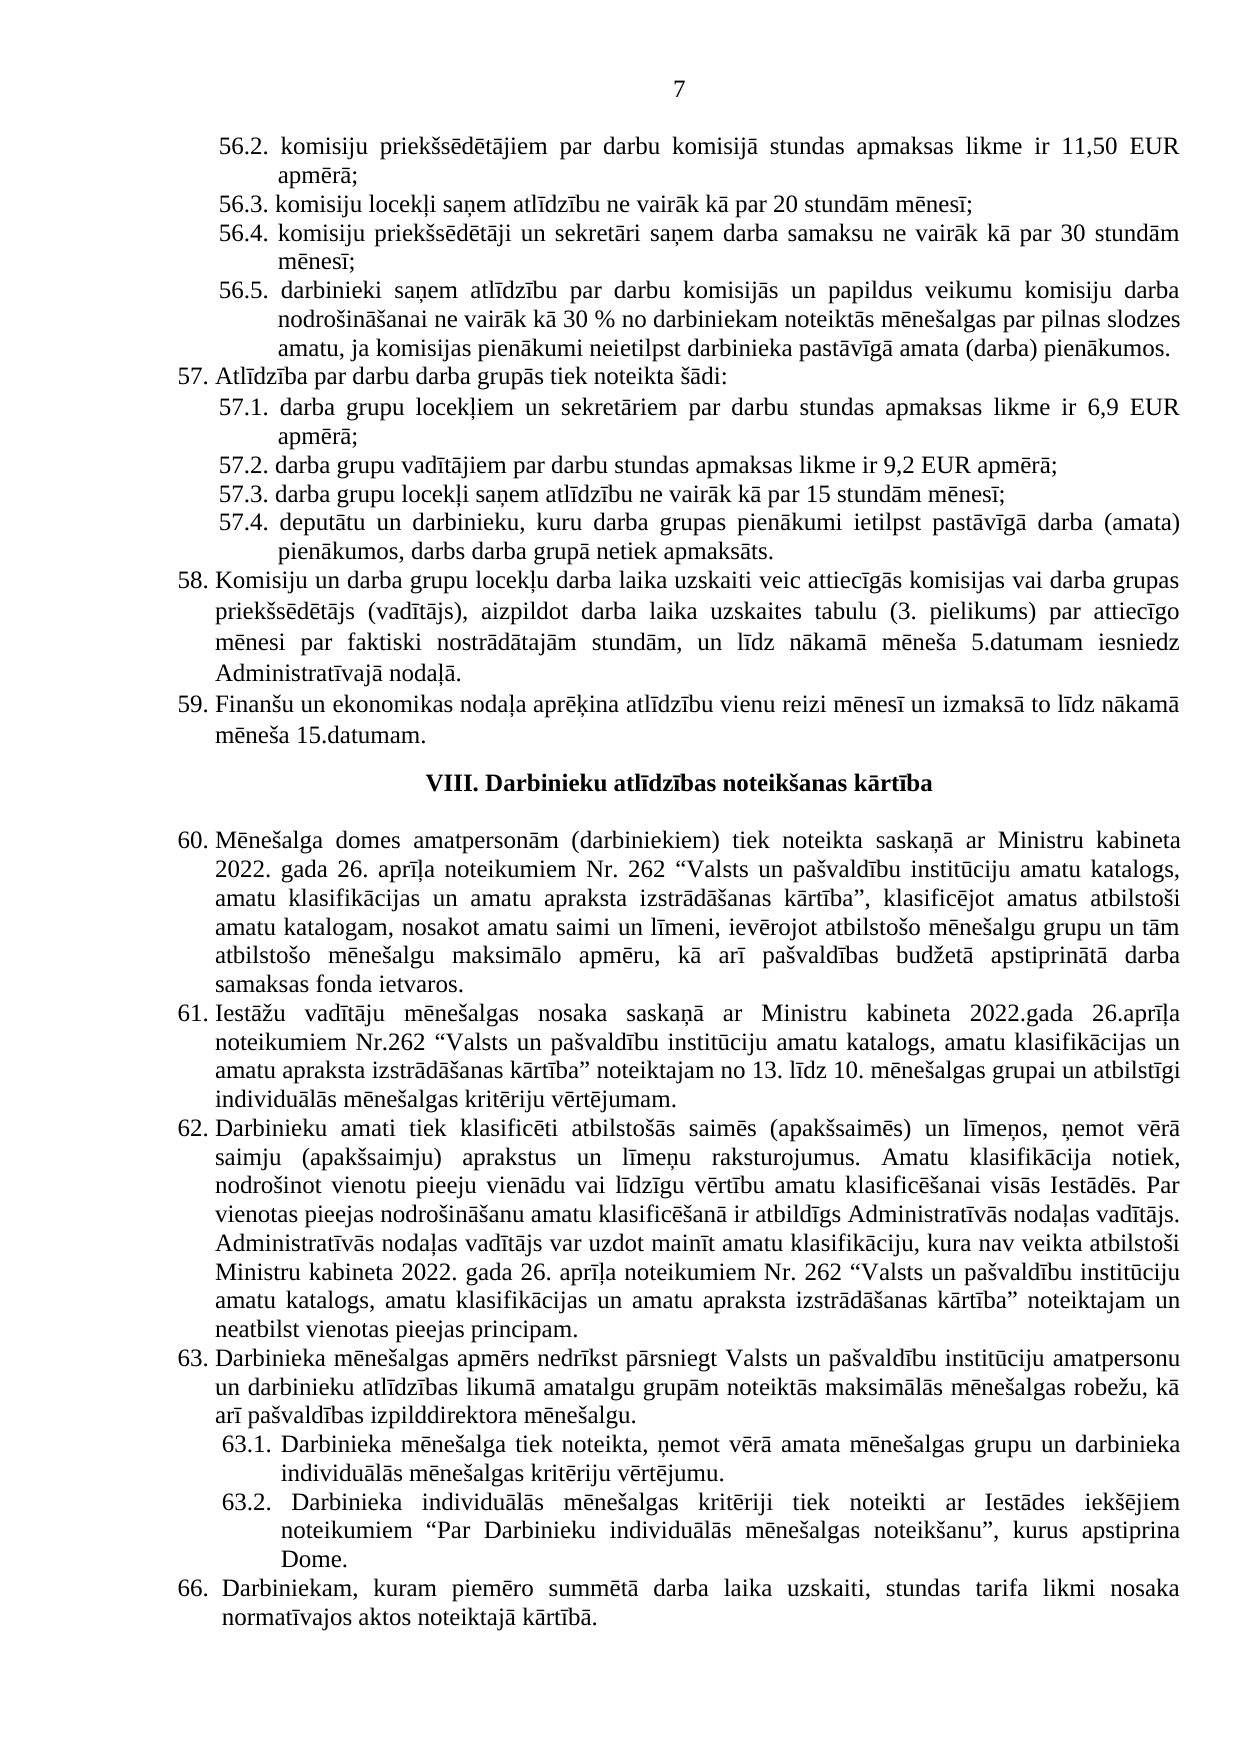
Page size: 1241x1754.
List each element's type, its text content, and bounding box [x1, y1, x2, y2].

text 56.5. darbinieki saņem atlīdzību par darbu komisijās un papildus veikumu komisiju darba nodrošināšanai ne vairāk kā 30 % no darbiniekam noteiktās mēnešalgas par pilnas slodzes amatu, ja komisijas pienākumi neietilpst darbinieka pastāvīgā amata (darba) pienākumos. [218, 275, 1181, 361]
text 57.2. darba grupu vadītājiem par darbu stundas apmaksas likme ir 9,2 EUR apmērā; [218, 450, 1181, 479]
text VIII. Darbinieku atlīdzības noteikšanas kārtība [177, 768, 1181, 797]
list Iestāžu vadītāju mēnešalgas nosaka saskaņā ar Ministru kabineta 2022.gada 26.aprīļa noteikumiem Nr.262 “Valsts un pašvaldību institūciju amatu katalogs, amatu klasifikācijas un amatu apraksta izstrādāšanas kārtība” noteiktajam no 13. līdz 10. mēnešalgas grupai un atbilstīgi individuālās mēnešalgas kritēriju vērtējumam. [177, 998, 1181, 1113]
text 57.4. deputātu un darbinieku, kuru darba grupas pienākumi ietilpst pastāvīgā darba (amata) pienākumos, darbs darba grupā netiek apmaksāts. [218, 507, 1181, 565]
list Komisiju un darba grupu locekļu darba laika uzskaiti veic attiecīgās komisijas vai darba grupas priekšsēdētājs (vadītājs), aizpildot darba laika uzskaites tabulu (3. pielikums) par attiecīgo mēnesi par faktiski nostrādātajām stundām, un līdz nākamā mēneša 5.datumam iesniedz Administratīvajā nodaļā. [177, 565, 1181, 687]
text 57.3. darba grupu locekļi saņem atlīdzību ne vairāk kā par 15 stundām mēnesī; [218, 479, 1181, 507]
list Darbinieku amati tiek klasificēti atbilstošās saimēs (apakšsaimēs) un līmeņos, ņemot vērā saimju (apakšsaimju) aprakstus un līmeņu raksturojumus. Amatu klasifikācija notiek, nodrošinot vienotu pieeju vienādu vai līdzīgu vērtību amatu klasificēšanai visās Iestādēs. Par vienotas pieejas nodrošināšanu amatu klasificēšanā ir atbildīgs Administratīvās nodaļas vadītājs. Administratīvās nodaļas vadītājs var uzdot mainīt amatu klasifikāciju, kura nav veikta atbilstoši Ministru kabineta 2022. gada 26. aprīļa noteikumiem Nr. 262 “Valsts un pašvaldību institūciju amatu katalogs, amatu klasifikācijas un amatu apraksta izstrādāšanas kārtība” noteiktajam un neatbilst vienotas pieejas principam. [177, 1113, 1181, 1343]
list Darbinieka mēnešalgas apmērs nedrīkst pārsniegt Valsts un pašvaldību institūciju amatpersonu un darbinieku atlīdzības likumā amatalgu grupām noteiktās maksimālās mēnešalgas robežu, kā arī pašvaldības izpilddirektora mēnešalgu. [177, 1343, 1181, 1429]
text 56.3. komisiju locekļi saņem atlīdzību ne vairāk kā par 20 stundām mēnesī; [218, 189, 1181, 218]
text 56.2. komisiju priekšsēdētājiem par darbu komisijā stundas apmaksas likme ir 11,50 EUR apmērā; [218, 131, 1181, 189]
text 63.2. Darbinieka individuālās mēnešalgas kritēriji tiek noteikti ar Iestādes iekšējiem noteikumiem “Par Darbinieku individuālās mēnešalgas noteikšanu”, kurus apstiprina Dome. [222, 1487, 1181, 1573]
text 56.4. komisiju priekšsēdētāji un sekretāri saņem darba samaksu ne vairāk kā par 30 stundām mēnesī; [218, 218, 1181, 275]
list Darbiniekam, kuram piemēro summētā darba laika uzskaiti, stundas tarifa likmi nosaka normatīvajos aktos noteiktajā kārtībā. [177, 1573, 1181, 1630]
list Finanšu un ekonomikas nodaļa aprēķina atlīdzību vienu reizi mēnesī un izmaksā to līdz nākamā mēneša 15.datumam. [177, 689, 1181, 749]
list Atlīdzība par darbu darba grupās tiek noteikta šādi: [177, 361, 1181, 390]
text 57.1. darba grupu locekļiem un sekretāriem par darbu stundas apmaksas likme ir 6,9 EUR apmērā; [218, 392, 1181, 450]
text 63.1. Darbinieka mēnešalga tiek noteikta, ņemot vērā amata mēnešalgas grupu un darbinieka individuālās mēnešalgas kritēriju vērtējumu. [222, 1429, 1181, 1487]
list Mēnešalga domes amatpersonām (darbiniekiem) tiek noteikta saskaņā ar Ministru kabineta 2022. gada 26. aprīļa noteikumiem Nr. 262 “Valsts un pašvaldību institūciju amatu katalogs, amatu klasifikācijas un amatu apraksta izstrādāšanas kārtība”, klasificējot amatus atbilstoši amatu katalogam, nosakot amatu saimi un līmeni, ievērojot atbilstošo mēnešalgu grupu un tām atbilstošo mēnešalgu maksimālo apmēru, kā arī pašvaldības budžetā apstiprinātā darba samaksas fonda ietvaros. [177, 825, 1181, 998]
